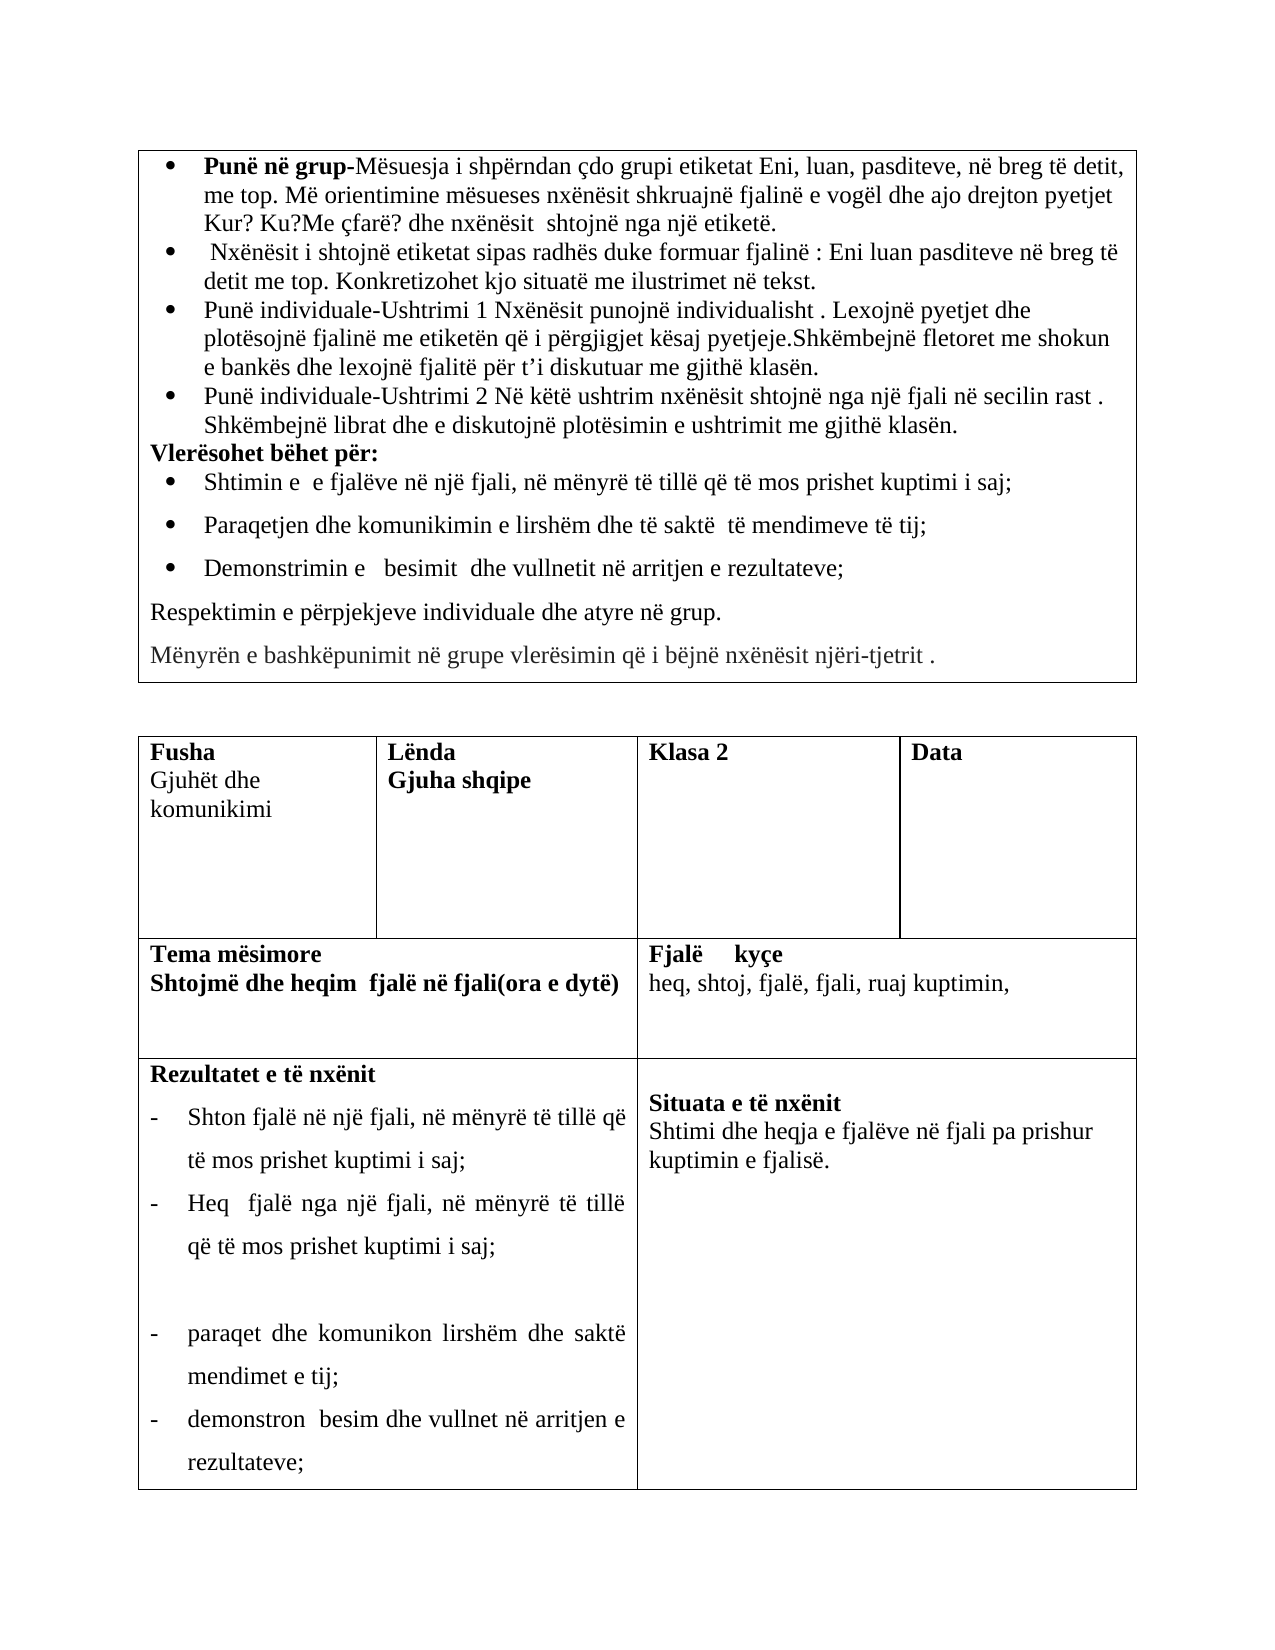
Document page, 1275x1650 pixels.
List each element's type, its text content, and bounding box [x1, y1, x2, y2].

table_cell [139, 1059, 637, 1489]
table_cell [638, 1059, 1136, 1489]
table_header Klasa 2 [638, 737, 899, 938]
table_cell Fjalë kyçe heq, shtoj, fjalë, fjali, ruaj kuptimin, [638, 939, 1136, 1058]
table_header Data [901, 737, 1136, 938]
table_cell Tema mësimore Shtojmë dhe heqim fjalë në fjali(ora e dytë) [139, 939, 637, 1058]
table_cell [139, 151, 1136, 682]
table_header Fusha Gjuhët dhe komunikimi [139, 737, 376, 938]
table_header Lënda Gjuha shqipe [377, 737, 637, 938]
